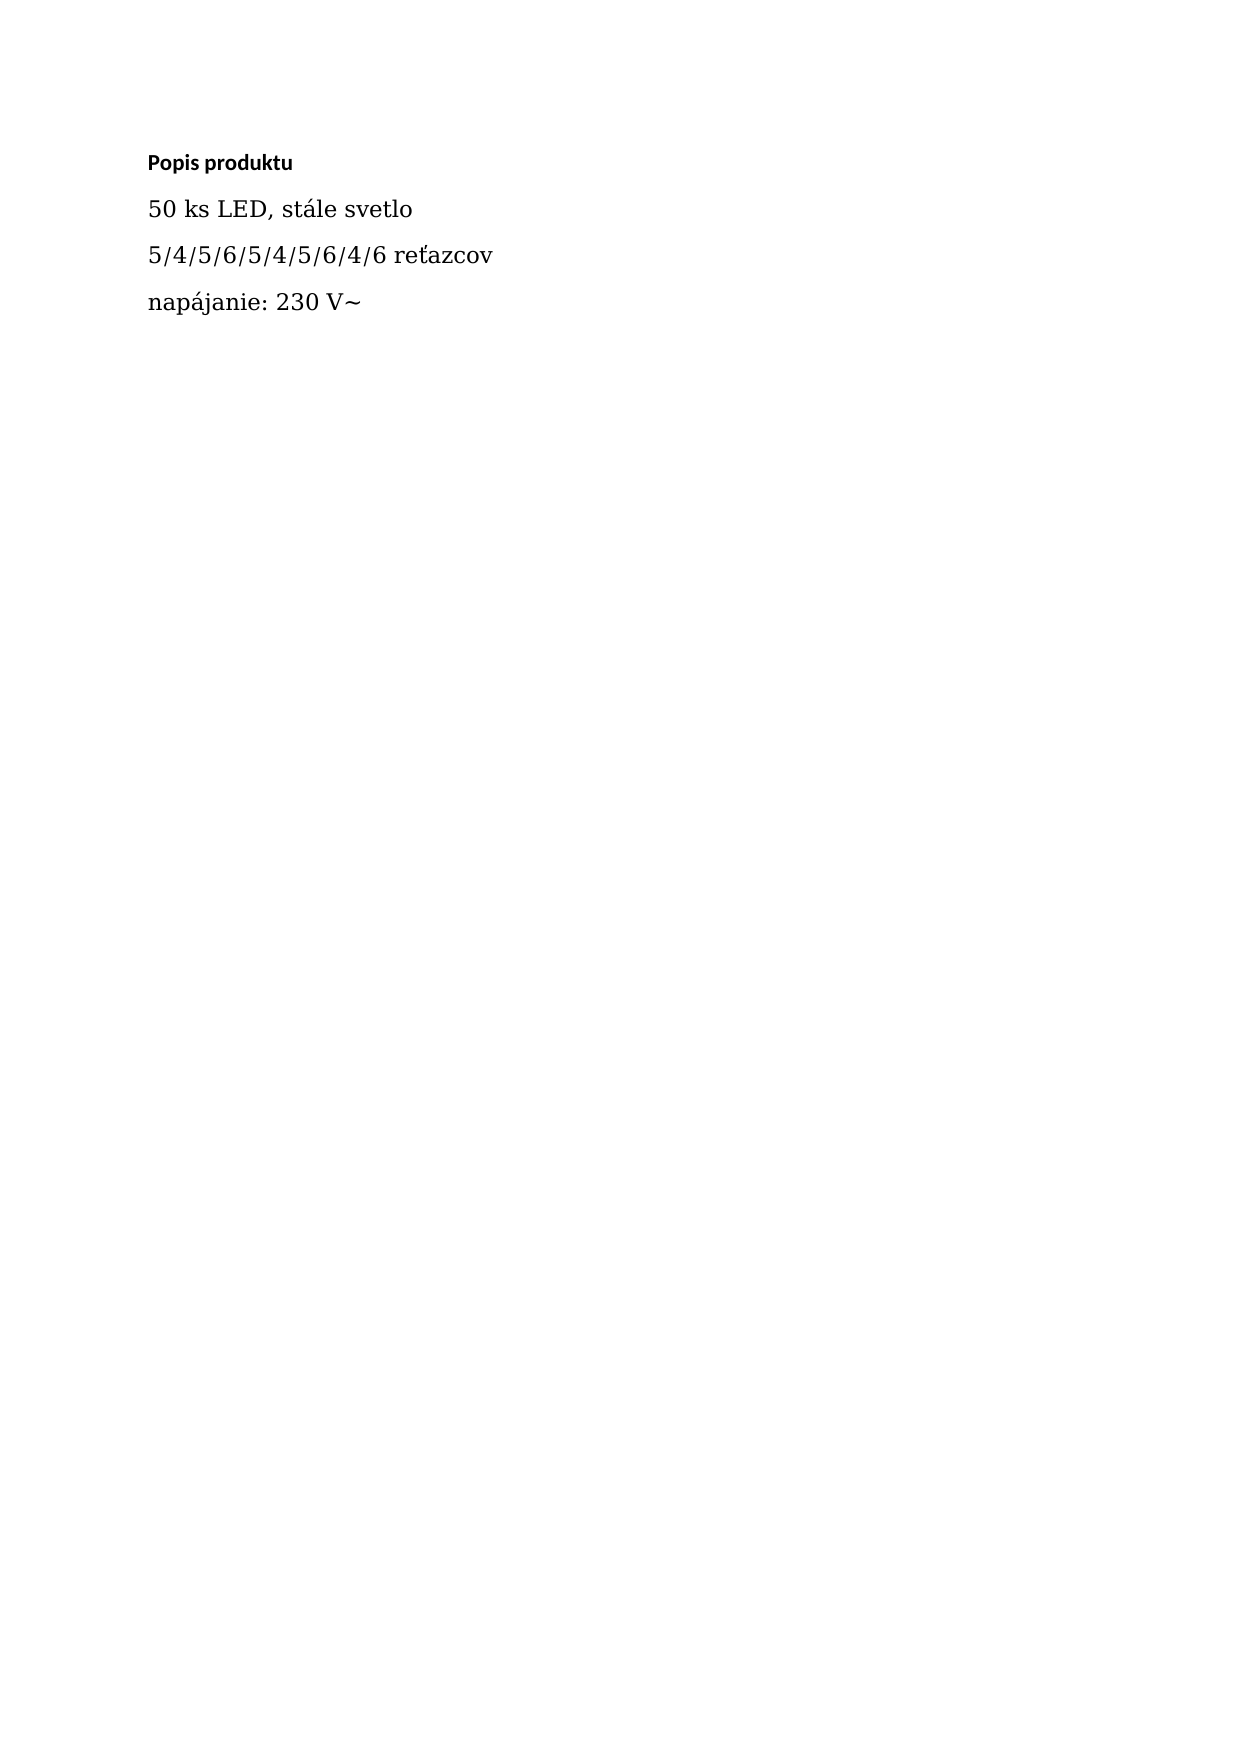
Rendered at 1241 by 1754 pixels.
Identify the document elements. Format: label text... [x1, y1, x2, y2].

text napájanie: 230 V~ [148, 287, 1093, 315]
text Popis produktu [148, 148, 1093, 176]
text 5/4/5/6/5/4/5/6/4/6 reťazcov [148, 241, 1093, 268]
text 50 ks LED, stále svetlo [148, 194, 1093, 222]
